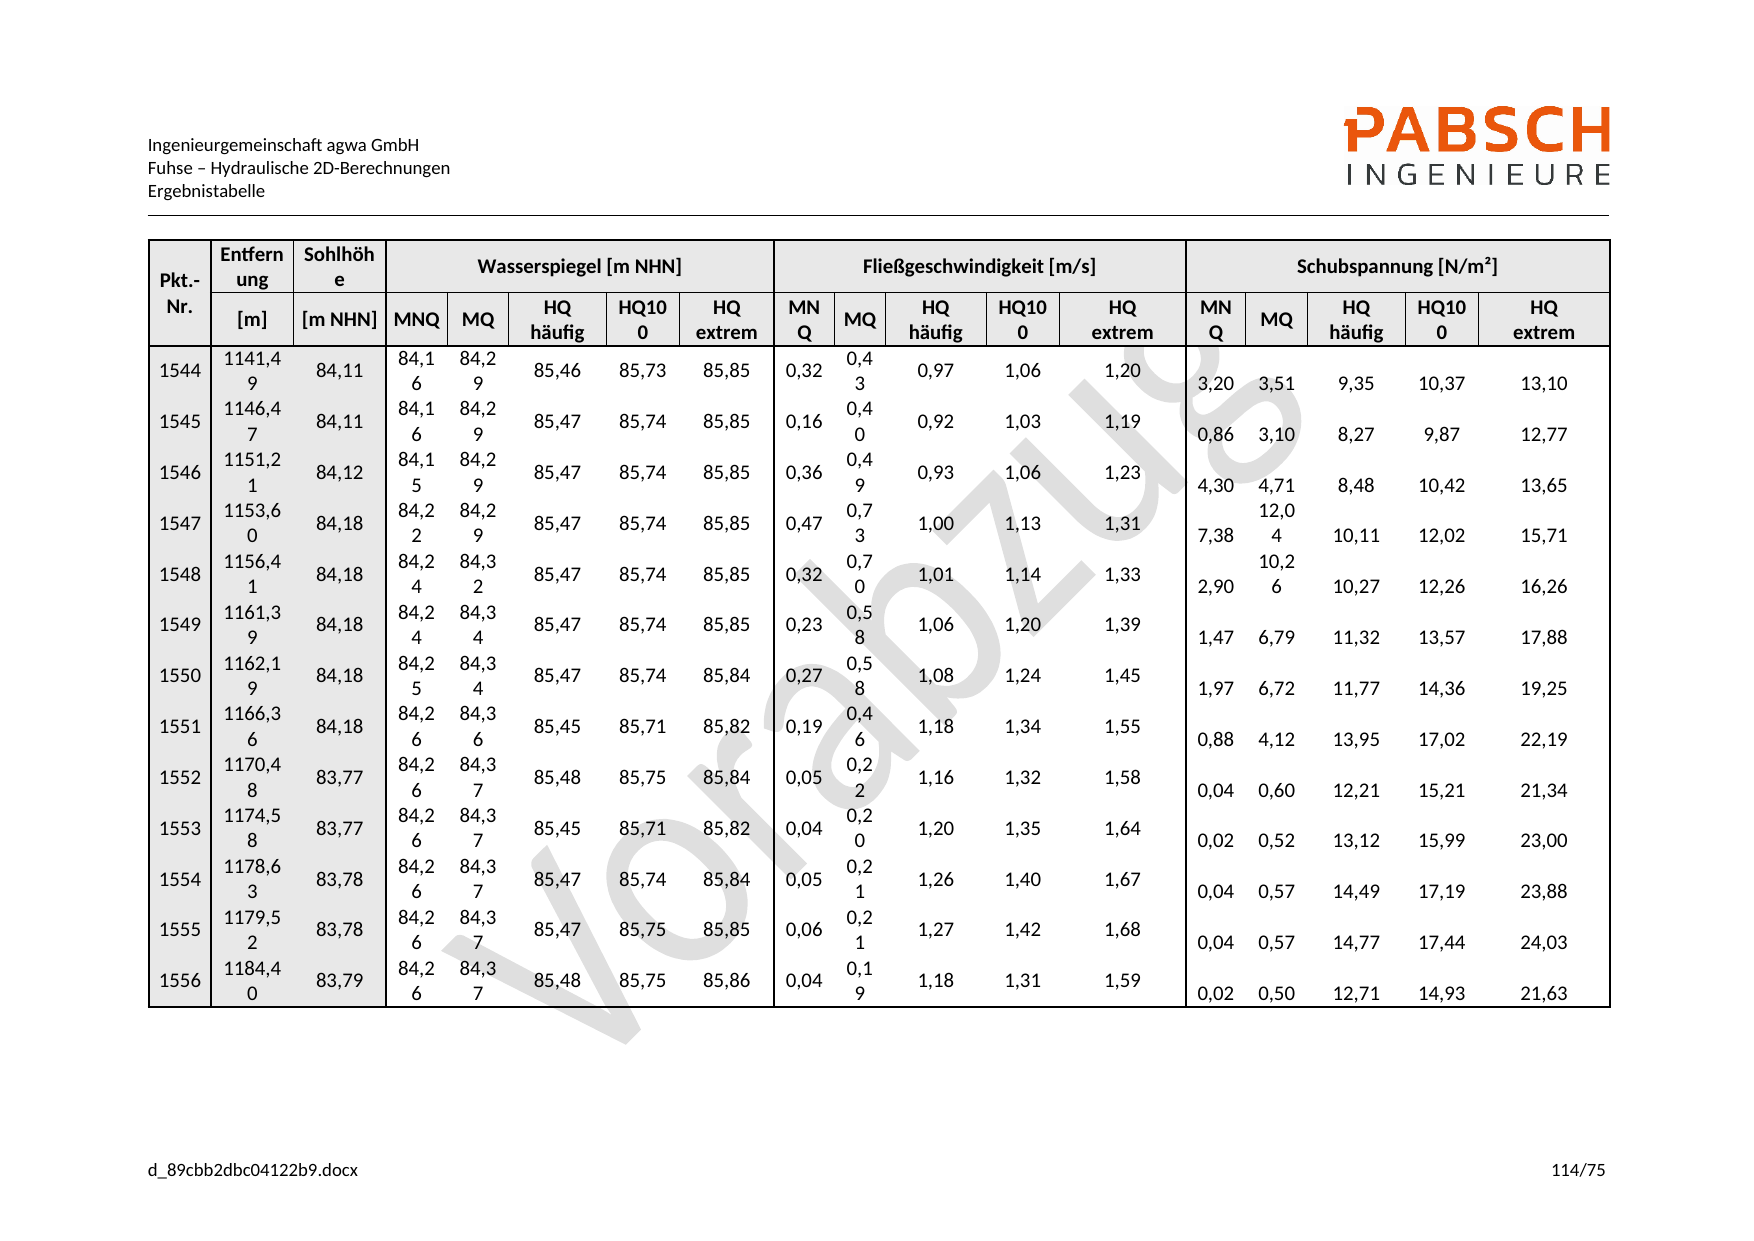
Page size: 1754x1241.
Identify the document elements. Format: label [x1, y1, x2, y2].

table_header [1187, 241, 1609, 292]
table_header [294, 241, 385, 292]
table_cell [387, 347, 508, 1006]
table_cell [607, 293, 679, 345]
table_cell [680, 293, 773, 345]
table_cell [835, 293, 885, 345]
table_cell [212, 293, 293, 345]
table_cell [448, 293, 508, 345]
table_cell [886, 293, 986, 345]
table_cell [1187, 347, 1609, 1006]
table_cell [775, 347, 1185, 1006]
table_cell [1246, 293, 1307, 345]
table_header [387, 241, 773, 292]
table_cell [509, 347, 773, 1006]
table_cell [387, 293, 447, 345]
picture [1343, 106, 1610, 185]
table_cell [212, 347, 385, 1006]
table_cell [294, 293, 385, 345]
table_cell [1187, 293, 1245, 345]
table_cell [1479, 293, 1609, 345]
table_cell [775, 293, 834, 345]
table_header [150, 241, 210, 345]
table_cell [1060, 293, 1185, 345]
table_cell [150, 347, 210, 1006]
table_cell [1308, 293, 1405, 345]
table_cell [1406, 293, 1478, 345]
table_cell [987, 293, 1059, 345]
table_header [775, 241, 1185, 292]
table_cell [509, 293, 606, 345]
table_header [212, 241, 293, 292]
